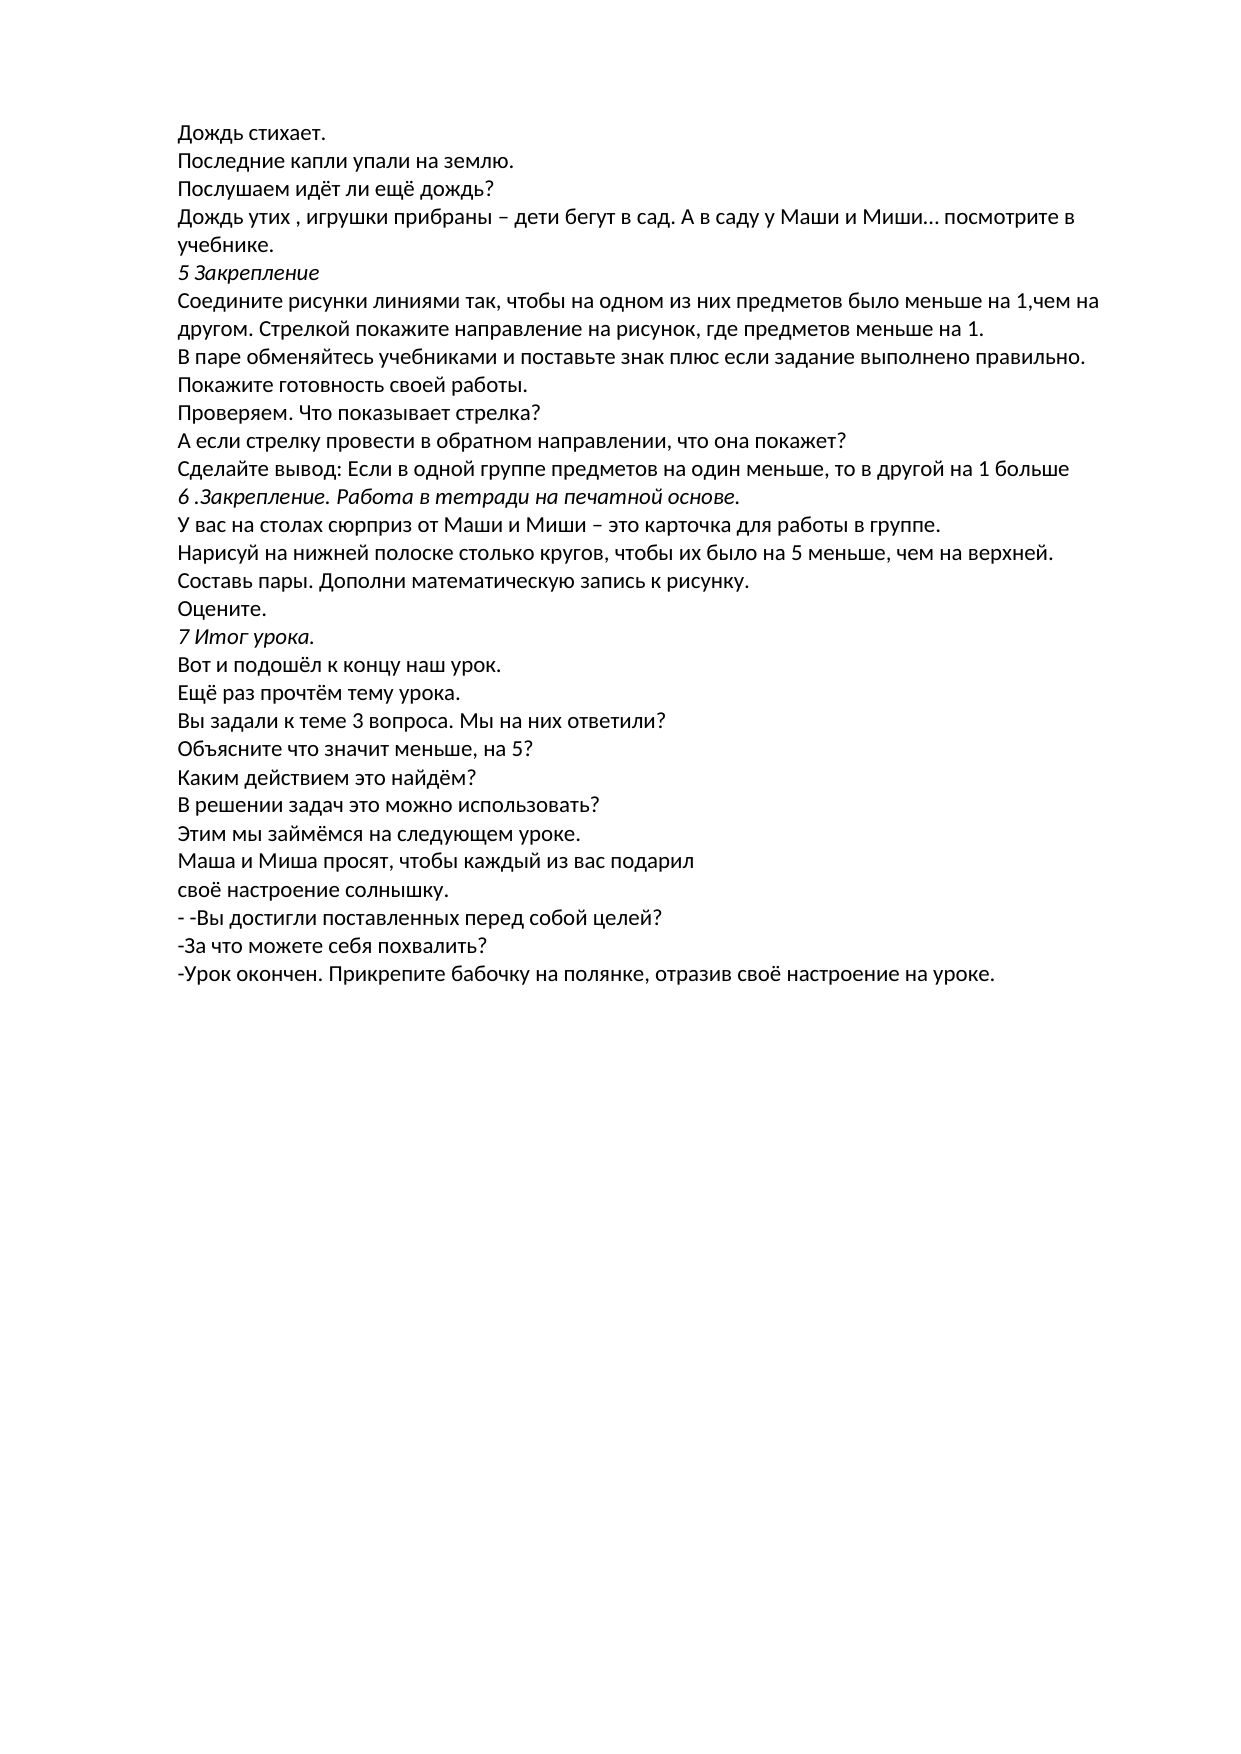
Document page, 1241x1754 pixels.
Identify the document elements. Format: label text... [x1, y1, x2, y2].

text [177, 118, 1152, 286]
text Соедините рисунки линиями так, чтобы на одном из них предметов было меньше на 1,чем на другом. Стрелкой покажите направление на рисунок, где предметов меньше на 1. В паре обменяйтесь учебниками и поставьте знак плюс если задание выполнено правильно. Покажите готовность своей работы. Проверяем. Что показывает стрелка? А если стрелку провести в обратном направлении, что она покажет? Сделайте вывод: Если в одной группе предметов на один меньше, то в другой на 1 больше 6 .Закрепление. Работа в тетради на печатной основе. У вас на столах сюрприз от Маши и Миши – это карточка для работы в группе. Нарисуй на нижней полоске столько кругов, чтобы их было на 5 меньше, чем на верхней. Составь пары. Дополни математическую запись к рисунку. Оцените. 7 Итог урока. Вот и подошёл к концу наш урок. Ещё раз прочтём тему урока. Вы задали к теме 3 вопроса. Мы на них ответили? Объясните что значит меньше, на 5? Каким действием это найдём? В решении задач это можно использовать? Этим мы займёмся на следующем уроке. Маша и Миша просят, чтобы каждый из вас подарил своё настроение солнышку. - -Вы достигли поставленных перед собой целей? -За что можете себя похвалить? -Урок окончен. Прикрепите бабочку на полянке, отразив своё настроение на уроке. [177, 286, 1152, 987]
